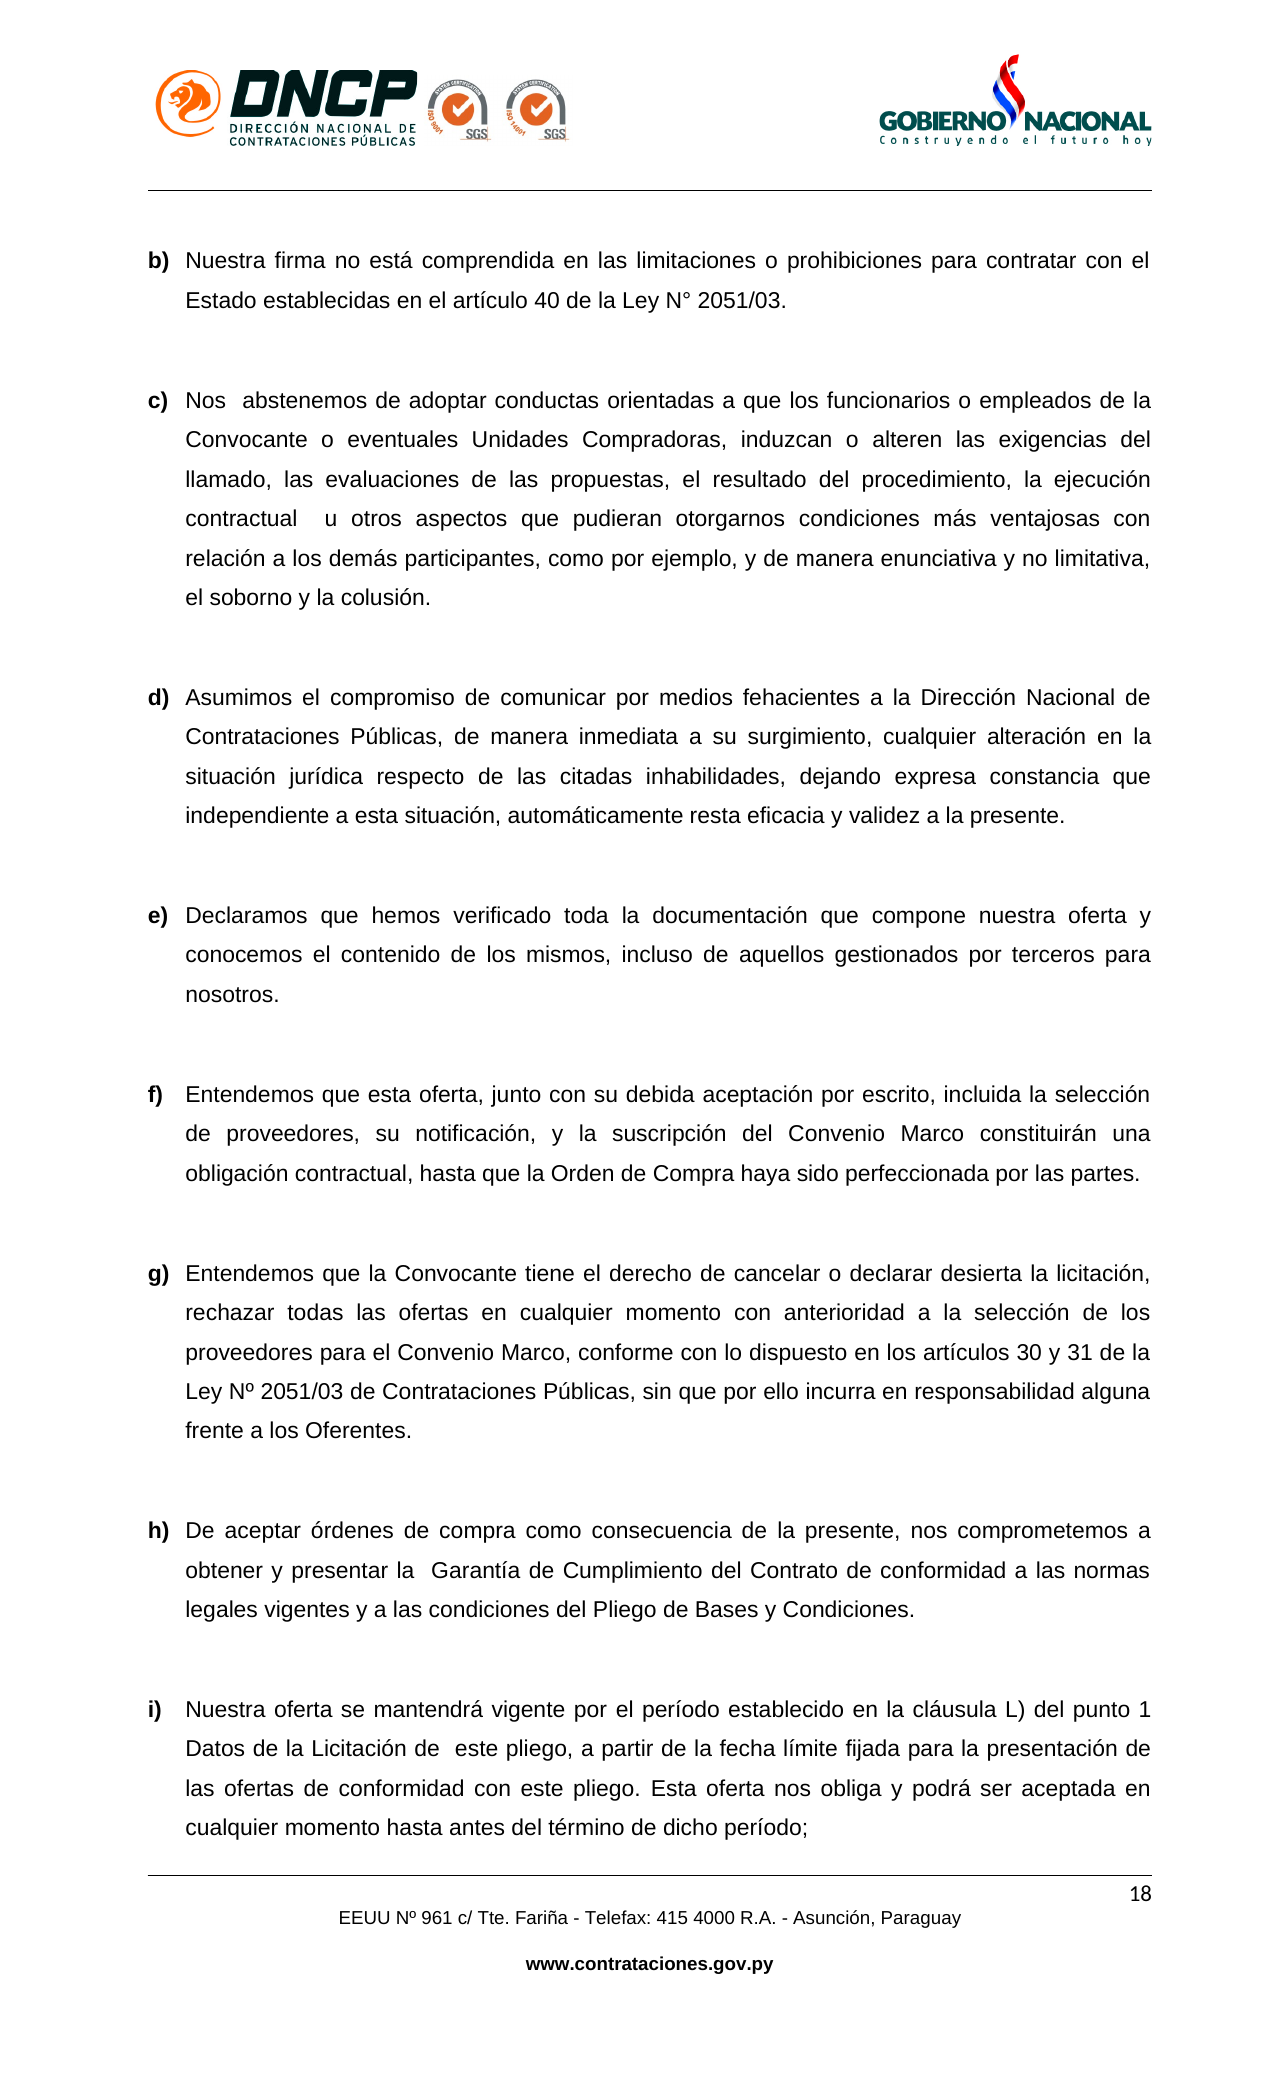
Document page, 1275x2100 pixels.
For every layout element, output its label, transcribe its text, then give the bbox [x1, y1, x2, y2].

list Declaramos que hemos verificado toda la documentación que compone nuestra oferta y conocemos el contenido de los mismos, incluso de aquellos gestionados por terceros para nosotros. [148, 902, 1152, 1007]
picture [879, 54, 1152, 146]
list Nos abstenemos de adoptar conductas orientadas a que los funcionarios o empleados de la Convocante o eventuales Unidades Compradoras, induzcan o alteren las exigencias del llamado, las evaluaciones de las propuestas, el resultado del procedimiento, la ejecución contractual u otros aspectos que pudieran otorgarnos condiciones más ventajosas con relación a los demás participantes, como por ejemplo, y de manera enunciativa y no limitativa, el soborno y la colusión. [148, 387, 1152, 610]
list Nuestra firma no está comprendida en las limitaciones o prohibiciones para contratar con el Estado establecidas en el artículo 40 de la Ley N° 2051/03. [148, 247, 1152, 313]
list Asumimos el compromiso de comunicar por medios fehacientes a la Dirección Nacional de Contrataciones Públicas, de manera inmediata a su surgimiento, cualquier alteración en la situación jurídica respecto de las citadas inhabilidades, dejando expresa constancia que independiente a esta situación, automáticamente resta eficacia y validez a la presente. [148, 684, 1152, 828]
list Entendemos que la Convocante tiene el derecho de cancelar o declarar desierta la licitación, rechazar todas las ofertas en cualquier momento con anterioridad a la selección de los proveedores para el Convenio Marco, conforme con lo dispuesto en los artículos 30 y 31 de la Ley Nº 2051/03 de Contrataciones Públicas, sin que por ello incurra en responsabilidad alguna frente a los Oferentes. [148, 1259, 1152, 1444]
picture [155, 70, 418, 146]
list Entendemos que esta oferta, junto con su debida aceptación por escrito, incluida la selección de proveedores, su notificación, y la suscripción del Convenio Marco constituirán una obligación contractual, hasta que la Orden de Compra haya sido perfeccionada por las partes. [148, 1081, 1152, 1186]
list Nuestra oferta se mantendrá vigente por el período establecido en la cláusula L) del punto 1 Datos de la Licitación de este pliego, a partir de la fecha límite fijada para la presentación de las ofertas de conformidad con este pliego. Esta oferta nos obliga y podrá ser aceptada en cualquier momento hasta antes del término de dicho período; [148, 1696, 1152, 1841]
list De aceptar órdenes de compra como consecuencia de la presente, nos comprometemos a obtener y presentar la Garantía de Cumplimiento del Contrato de conformidad a las normas legales vigentes y a las condiciones del Pliego de Bases y Condiciones. [148, 1517, 1152, 1622]
picture [423, 75, 573, 146]
